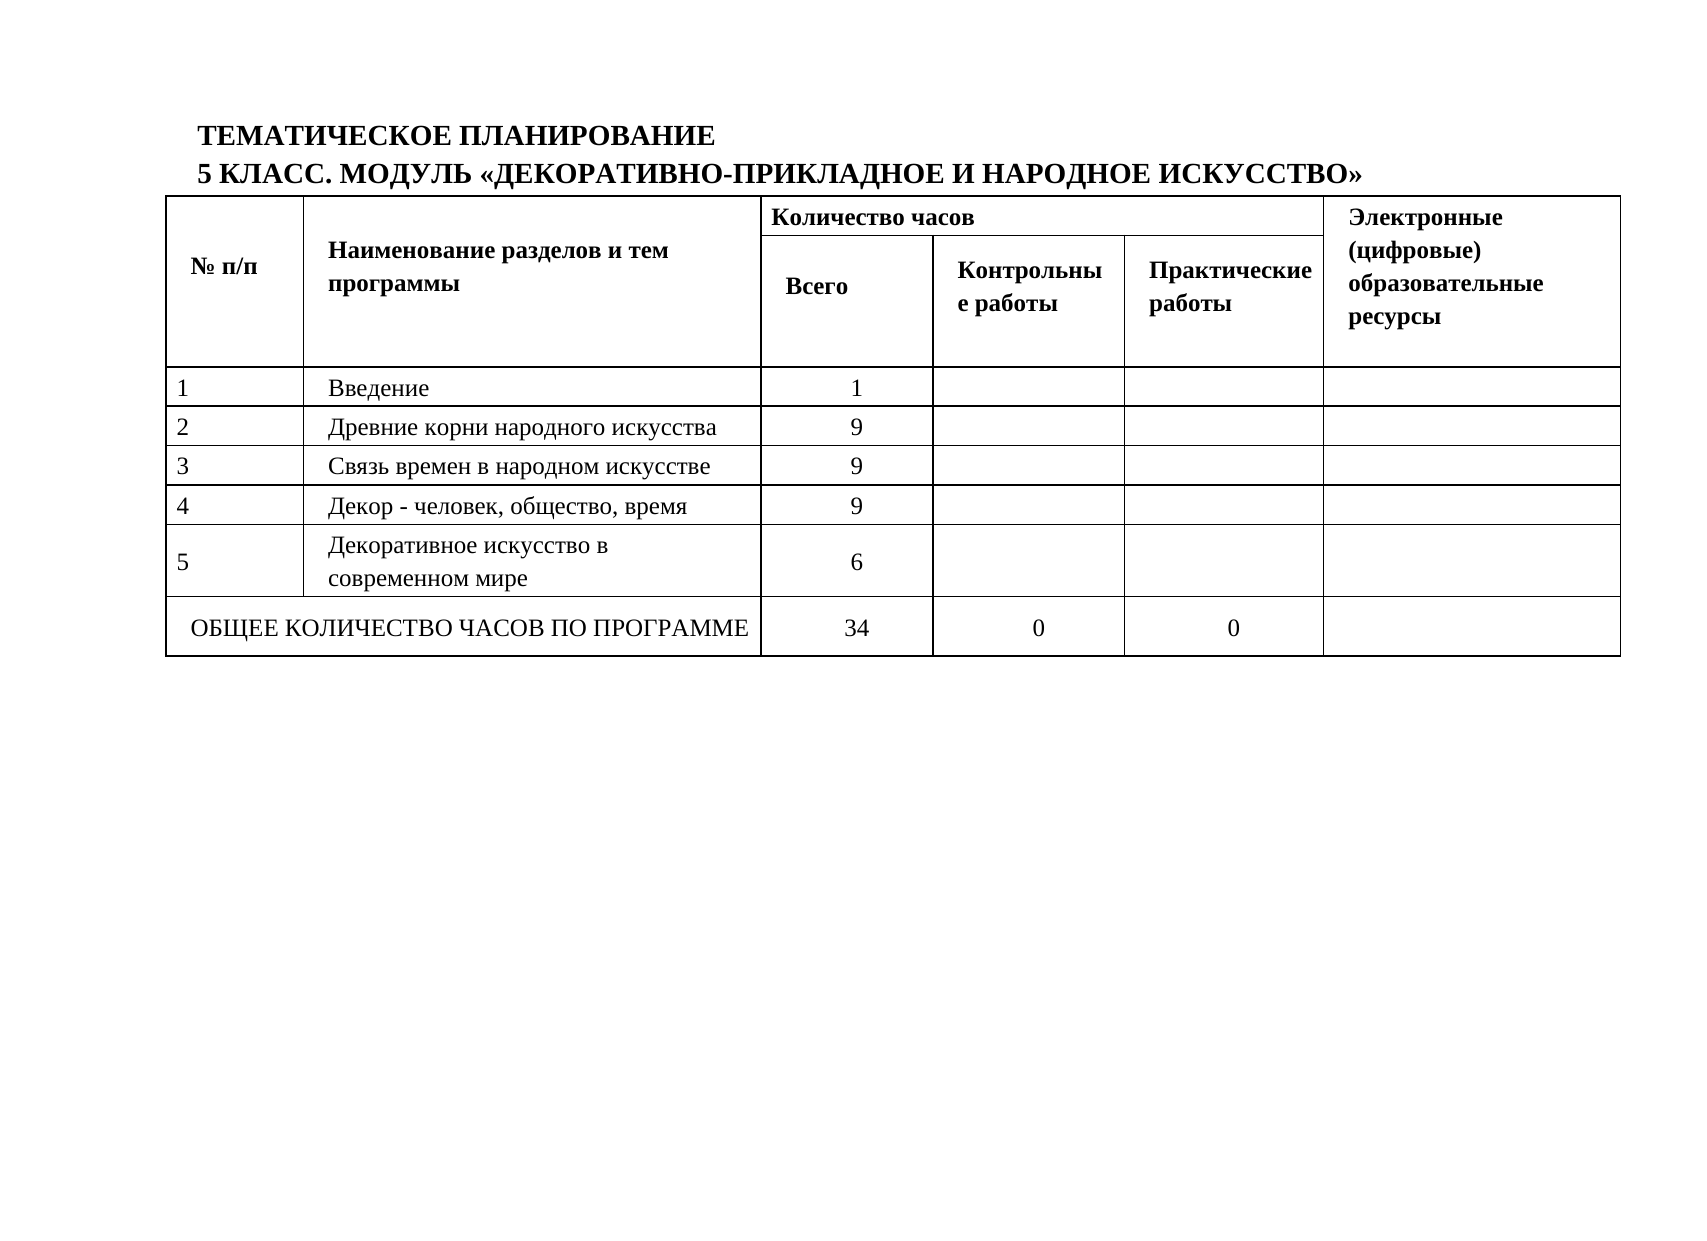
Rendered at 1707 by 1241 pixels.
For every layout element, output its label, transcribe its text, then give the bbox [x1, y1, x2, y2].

table_cell [1125, 525, 1323, 596]
table_cell ОБЩЕЕ КОЛИЧЕСТВО ЧАСОВ ПО ПРОГРАММЕ [167, 597, 760, 655]
table_cell [934, 486, 1124, 523]
table_cell [934, 368, 1124, 405]
table_header Количество часов [762, 197, 1323, 234]
table_cell [1125, 407, 1323, 445]
table_cell [1324, 486, 1620, 523]
table_cell [934, 446, 1124, 484]
table_cell [1324, 597, 1620, 655]
table_cell 0 [1125, 597, 1323, 655]
table_cell [934, 525, 1124, 596]
table_cell Всего [762, 236, 932, 366]
table_cell 9 [762, 407, 932, 445]
table_cell 9 [762, 446, 932, 484]
table_cell [934, 407, 1124, 445]
table_cell Декоративное искусство в современном мире [304, 525, 760, 596]
text 5 КЛАСС. МОДУЛЬ «ДЕКОРАТИВНО-ПРИКЛАДНОЕ И НАРОДНОЕ ИСКУССТВО» [190, 157, 1618, 190]
table_cell Контрольные работы [934, 236, 1124, 366]
table_cell 2 [167, 407, 303, 445]
table_cell Декор - человек, общество, время [304, 486, 760, 523]
table_cell [1324, 446, 1620, 484]
table_cell [1125, 368, 1323, 405]
table_cell Введение [304, 368, 760, 405]
table_cell 1 [167, 368, 303, 405]
table_cell Практические работы [1125, 236, 1323, 366]
table_cell Древние корни народного искусства [304, 407, 760, 445]
table_cell 9 [762, 486, 932, 523]
table_cell 5 [167, 525, 303, 596]
table_cell [1125, 446, 1323, 484]
table_cell [1125, 486, 1323, 523]
table_cell 1 [762, 368, 932, 405]
table_cell [1324, 525, 1620, 596]
table_cell 4 [167, 486, 303, 523]
table_cell 34 [762, 597, 932, 655]
table_cell 0 [934, 597, 1124, 655]
table_cell Связь времен в народном искусстве [304, 446, 760, 484]
table_header № п/п [167, 197, 303, 366]
table_cell 6 [762, 525, 932, 596]
table_header Наименование разделов и тем программы [304, 197, 760, 366]
table_cell 3 [167, 446, 303, 484]
table_cell [1324, 368, 1620, 405]
text ТЕМАТИЧЕСКОЕ ПЛАНИРОВАНИЕ [190, 118, 1618, 152]
table_header Электронные (цифровые) образовательные ресурсы [1324, 197, 1620, 366]
table_cell [1324, 407, 1620, 445]
